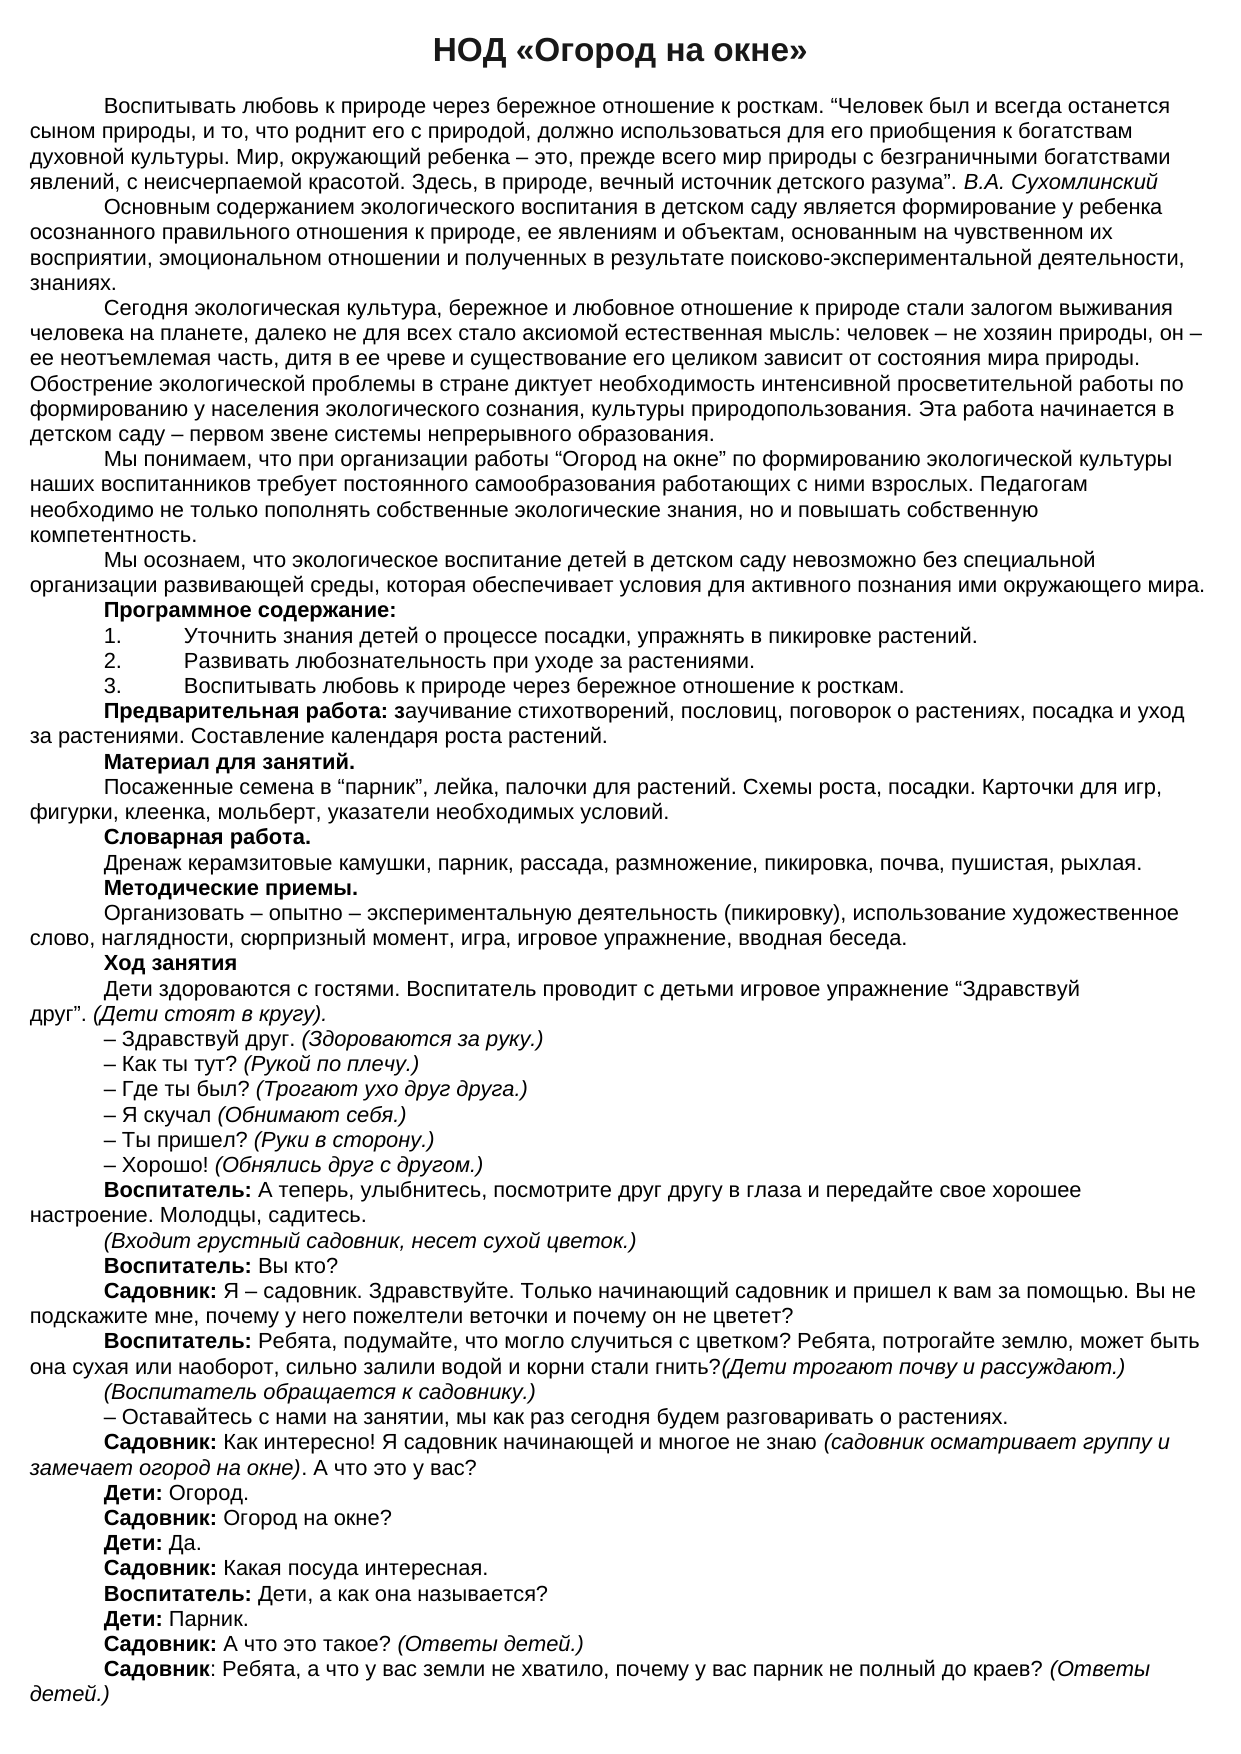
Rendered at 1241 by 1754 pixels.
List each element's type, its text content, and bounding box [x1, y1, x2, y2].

text – Оставайтесь с нами на занятии, мы как раз сегодня будем разговаривать о растениях. [29, 1404, 1211, 1429]
text Садовник: А что это такое? (Ответы детей.) [29, 1631, 1211, 1656]
text Материал для занятий. [29, 749, 1211, 774]
text Садовник: Как интересно! Я садовник начинающей и многое не знаю (садовник осматривает группу и замечает огород на окне). А что это у вас? [29, 1429, 1211, 1480]
text Дети: Парник. [29, 1606, 1211, 1631]
text (Входит грустный садовник, несет сухой цветок.) [29, 1228, 1211, 1253]
text Воспитатель: Вы кто? [29, 1253, 1211, 1278]
text Дети здороваются с гостями. Воспитатель проводит с детьми игровое упражнение “Здравствуй друг”. (Дети стоят в кругу). [29, 976, 1211, 1026]
text – Я скучал (Обнимают себя.) [29, 1102, 1211, 1127]
text Садовник: Огород на окне? [29, 1505, 1211, 1530]
text Предварительная работа: заучивание стихотворений, пословиц, поговорок о растениях, посадка и уход за растениями. Составление календаря роста растений. [29, 698, 1211, 749]
text 1. Уточнить знания детей о процессе посадки, упражнять в пикировке растений. [29, 623, 1211, 648]
text 2. Развивать любознательность при уходе за растениями. [29, 648, 1211, 673]
text Организовать – опытно – экспериментальную деятельность (пикировку), использование художественное слово, наглядности, сюрпризный момент, игра, игровое упражнение, вводная беседа. [29, 900, 1211, 950]
text Сегодня экологическая культура, бережное и любовное отношение к природе стали залогом выживания человека на планете, далеко не для всех стало аксиомой естественная мысль: человек – не хозяин природы, он – ее неотъемлемая часть, дитя в ее чреве и существование его целиком зависит от состояния мира природы. Обострение экологической проблемы в стране диктует необходимость интенсивной просветительной работы по формированию у населения экологического сознания, культуры природопользования. Эта работа начинается в детском саду – первом звене системы непрерывного образования. [29, 295, 1211, 446]
text – Где ты был? (Трогают ухо друг друга.) [29, 1076, 1211, 1102]
text Воспитатель: Ребята, подумайте, что могло случиться с цветком? Ребята, потрогайте землю, может быть она сухая или наоборот, сильно залили водой и корни стали гнить?(Дети трогают почву и рассуждают.) [29, 1328, 1211, 1379]
text Воспитывать любовь к природе через бережное отношение к росткам. “Человек был и всегда останется сыном природы, и то, что роднит его с природой, должно использоваться для его приобщения к богатствам духовной культуры. Мир, окружающий ребенка – это, прежде всего мир природы с безграничными богатствами явлений, с неисчерпаемой красотой. Здесь, в природе, вечный источник детского разума”. В.А. Сухомлинский [29, 93, 1211, 194]
text Программное содержание: [29, 597, 1211, 623]
text (Воспитатель обращается к садовнику.) [29, 1379, 1211, 1404]
text НОД «Огород на окне» [29, 29, 1211, 68]
text Воспитатель: Дети, а как она называется? [29, 1581, 1211, 1606]
text Словарная работа. [29, 824, 1211, 849]
text Садовник: Я – садовник. Здравствуйте. Только начинающий садовник и пришел к вам за помощью. Вы не подскажите мне, почему у него пожелтели веточки и почему он не цветет? [29, 1278, 1211, 1328]
text Дети: Огород. [29, 1480, 1211, 1505]
text Основным содержанием экологического воспитания в детском саду является формирование у ребенка осознанного правильного отношения к природе, ее явлениям и объектам, основанным на чувственном их восприятии, эмоциональном отношении и полученных в результате поисково-экспериментальной деятельности, знаниях. [29, 194, 1211, 295]
text 3. Воспитывать любовь к природе через бережное отношение к росткам. [29, 673, 1211, 698]
text – Хорошо! (Обнялись друг с другом.) [29, 1152, 1211, 1177]
text Садовник: Какая посуда интересная. [29, 1555, 1211, 1581]
text – Здравствуй друг. (Здороваются за руку.) [29, 1026, 1211, 1051]
text Мы понимаем, что при организации работы “Огород на окне” по формированию экологической культуры наших воспитанников требует постоянного самообразования работающих с ними взрослых. Педагогам необходимо не только пополнять собственные экологические знания, но и повышать собственную компетентность. [29, 446, 1211, 547]
text Мы осознаем, что экологическое воспитание детей в детском саду невозможно без специальной организации развивающей среды, которая обеспечивает условия для активного познания ими окружающего мира. [29, 547, 1211, 597]
text – Как ты тут? (Рукой по плечу.) [29, 1051, 1211, 1076]
text Дренаж керамзитовые камушки, парник, рассада, размножение, пикировка, почва, пушистая, рыхлая. [29, 849, 1211, 875]
text Методические приемы. [29, 875, 1211, 900]
text Воспитатель: А теперь, улыбнитесь, посмотрите друг другу в глаза и передайте свое хорошее настроение. Молодцы, садитесь. [29, 1177, 1211, 1228]
text – Ты пришел? (Руки в сторону.) [29, 1127, 1211, 1152]
text Ход занятия [29, 950, 1211, 976]
text Дети: Да. [29, 1530, 1211, 1555]
text Посаженные семена в “парник”, лейка, палочки для растений. Схемы роста, посадки. Карточки для игр, фигурки, клеенка, мольберт, указатели необходимых условий. [29, 774, 1211, 824]
text Садовник: Ребята, а что у вас земли не хватило, почему у вас парник не полный до краев? (Ответы детей.) [29, 1656, 1211, 1707]
